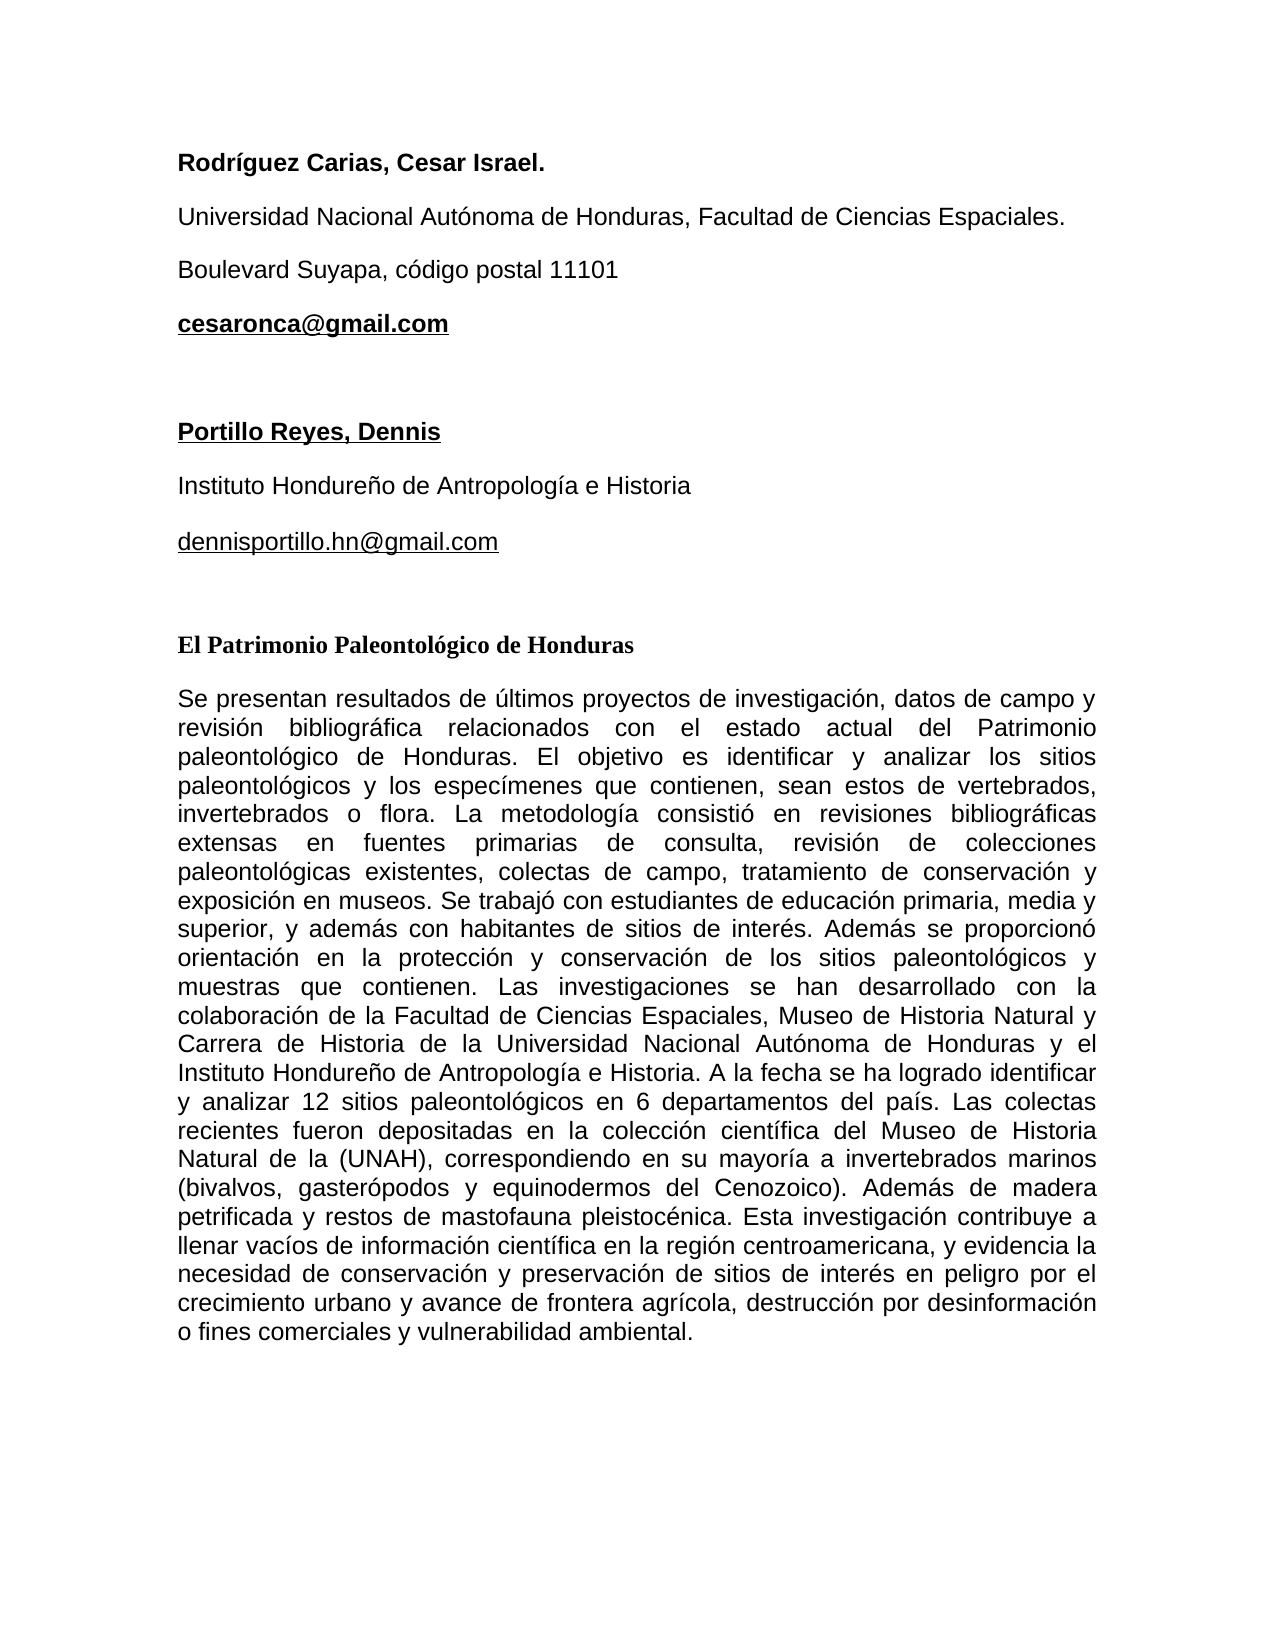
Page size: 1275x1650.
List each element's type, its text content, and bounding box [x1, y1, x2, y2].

text Portillo Reyes, Dennis [177, 417, 1098, 446]
text Instituto Hondureño de Antropología e Historia [177, 471, 1098, 499]
text Boulevard Suyapa, código postal 11101 [177, 255, 1098, 284]
text cesaronca@gmail.com [177, 309, 1098, 338]
text dennisportillo.hn@gmail.com [177, 524, 1098, 556]
text Universidad Nacional Autónoma de Honduras, Facultad de Ciencias Espaciales. [177, 201, 1098, 230]
text El Patrimonio Paleontológico de Honduras [177, 631, 1098, 659]
text Se presentan resultados de últimos proyectos de investigación, datos de campo y revisión bibliográfica relacionados con el estado actual del Patrimonio paleontológico de Honduras. El objetivo es identificar y analizar los sitios paleontológicos y los especímenes que contienen, sean estos de vertebrados, invertebrados o flora. La metodología consistió en revisiones bibliográficas extensas en fuentes primarias de consulta, revisión de colecciones paleontológicas existentes, colectas de campo, tratamiento de conservación y exposición en museos. Se trabajó con estudiantes de educación primaria, media y superior, y además con habitantes de sitios de interés. Además se proporcionó orientación en la protección y conservación de los sitios paleontológicos y muestras que contienen. Las investigaciones se han desarrollado con la colaboración de la Facultad de Ciencias Espaciales, Museo de Historia Natural y Carrera de Historia de la Universidad Nacional Autónoma de Honduras y el Instituto Hondureño de Antropología e Historia. A la fecha se ha logrado identificar y analizar 12 sitios paleontológicos en 6 departamentos del país. Las colectas recientes fueron depositadas en la colección científica del Museo de Historia Natural de la (UNAH), correspondiendo en su mayoría a invertebrados marinos (bivalvos, gasterópodos y equinodermos del Cenozoico). Además de madera petrificada y restos de mastofauna pleistocénica. Esta investigación contribuye a llenar vacíos de información científica en la región centroamericana, y evidencia la necesidad de conservación y preservación de sitios de interés en peligro por el crecimiento urbano y avance de frontera agrícola, destrucción por desinformación o fines comerciales y vulnerabilidad ambiental. [177, 684, 1098, 1346]
text Rodríguez Carias, Cesar Israel. [177, 148, 1098, 176]
